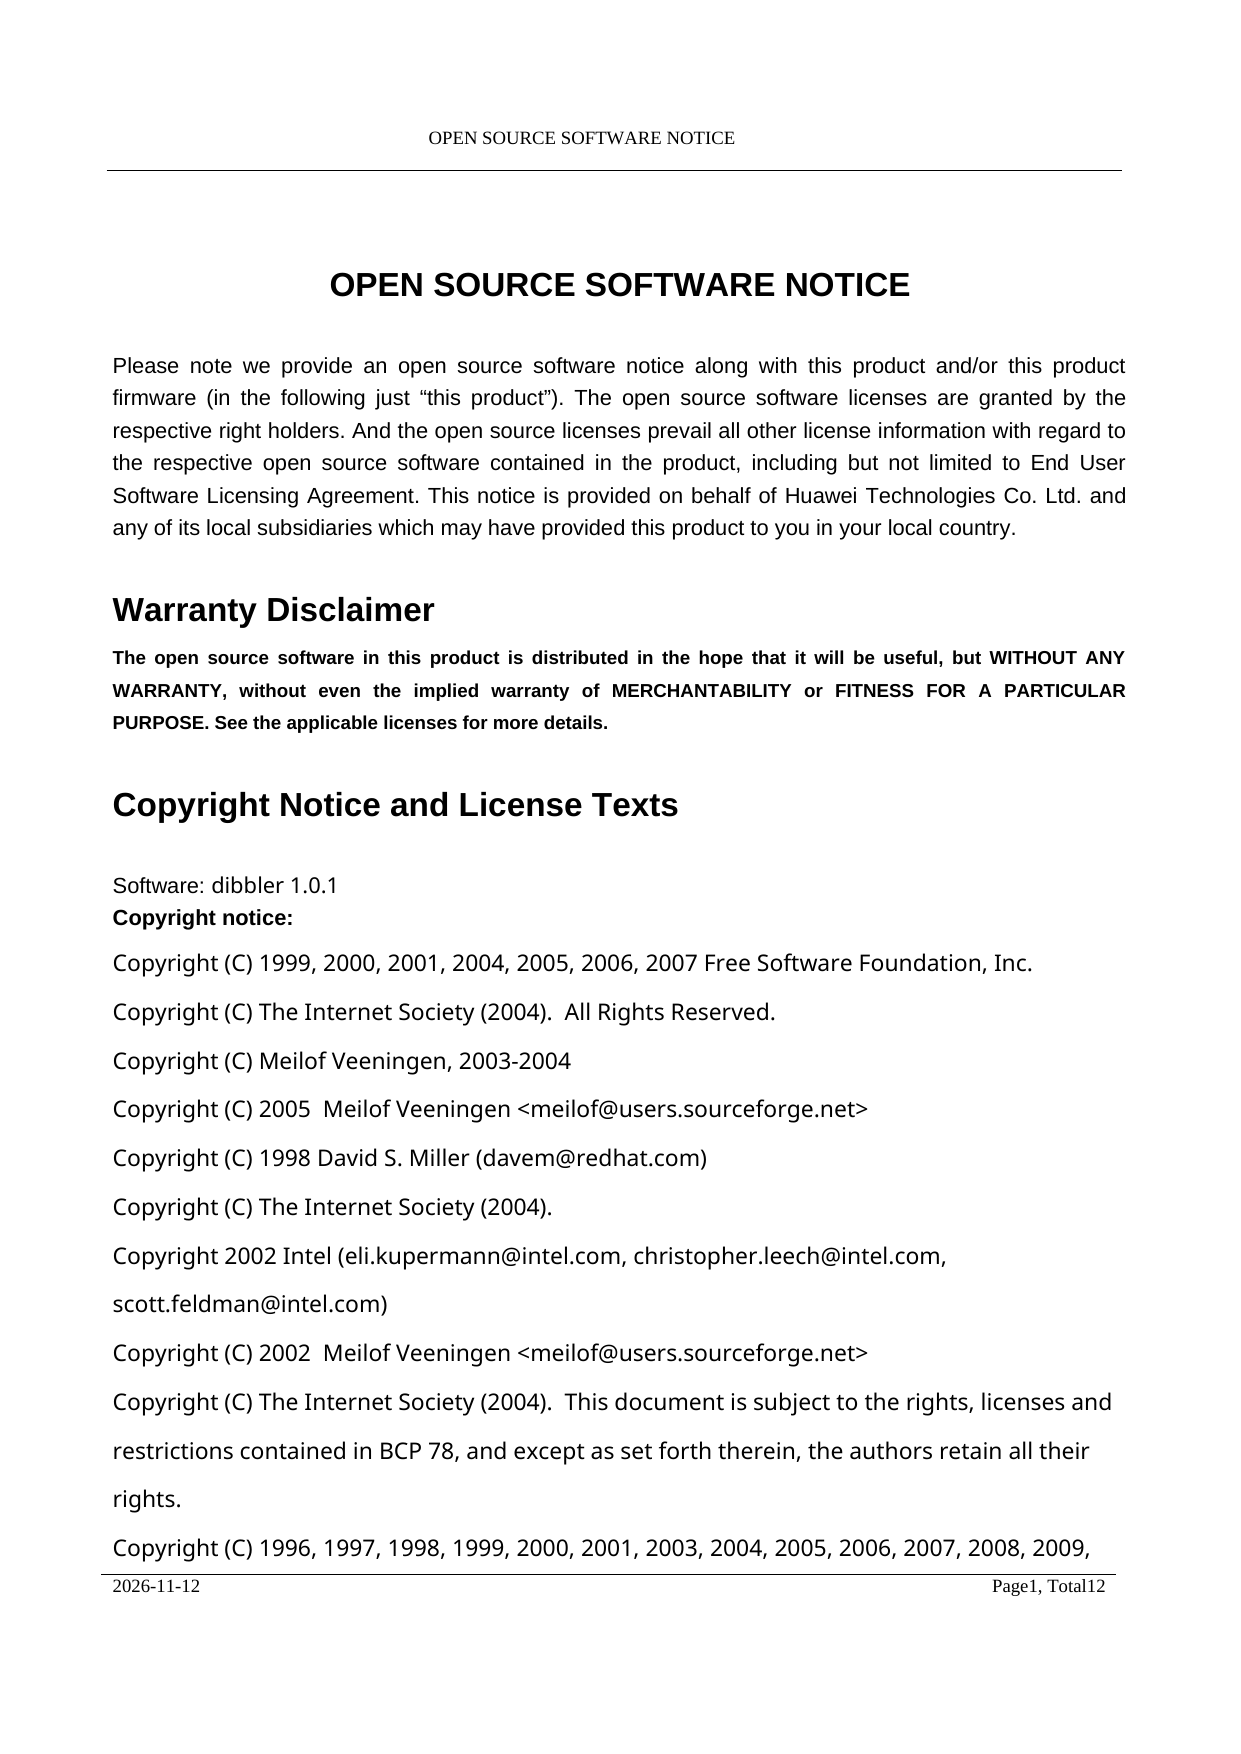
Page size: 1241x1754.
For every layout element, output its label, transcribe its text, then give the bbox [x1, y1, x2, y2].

text Please note we provide an open source software notice along with this product and/or this product firmware (in the following just “this product”). The open source software licenses are granted by the respective right holders. And the open source licenses prevail all other license information with regard to the respective open source software contained in the product, including but not limited to End User Software Licensing Agreement. This notice is provided on behalf of Huawei Technologies Co. Ltd. and any of its local subsidiaries which may have provided this product to you in your local country. [112, 349, 1128, 544]
text OPEN SOURCE SOFTWARE NOTICE [112, 251, 1128, 316]
text Software: dibbler 1.0.1 [112, 869, 1128, 901]
text Copyright notice: [112, 901, 1128, 934]
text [112, 947, 1128, 1564]
text Copyright Notice and License Texts [112, 771, 1128, 836]
text The open source software in this product is distributed in the hope that it will be useful, but WITHOUT ANY WARRANTY, without even the implied warranty of MERCHANTABILITY or FITNESS FOR A PARTICULAR PURPOSE. See the applicable licenses for more details. [112, 641, 1128, 739]
text Warranty Disclaimer [112, 576, 1128, 641]
